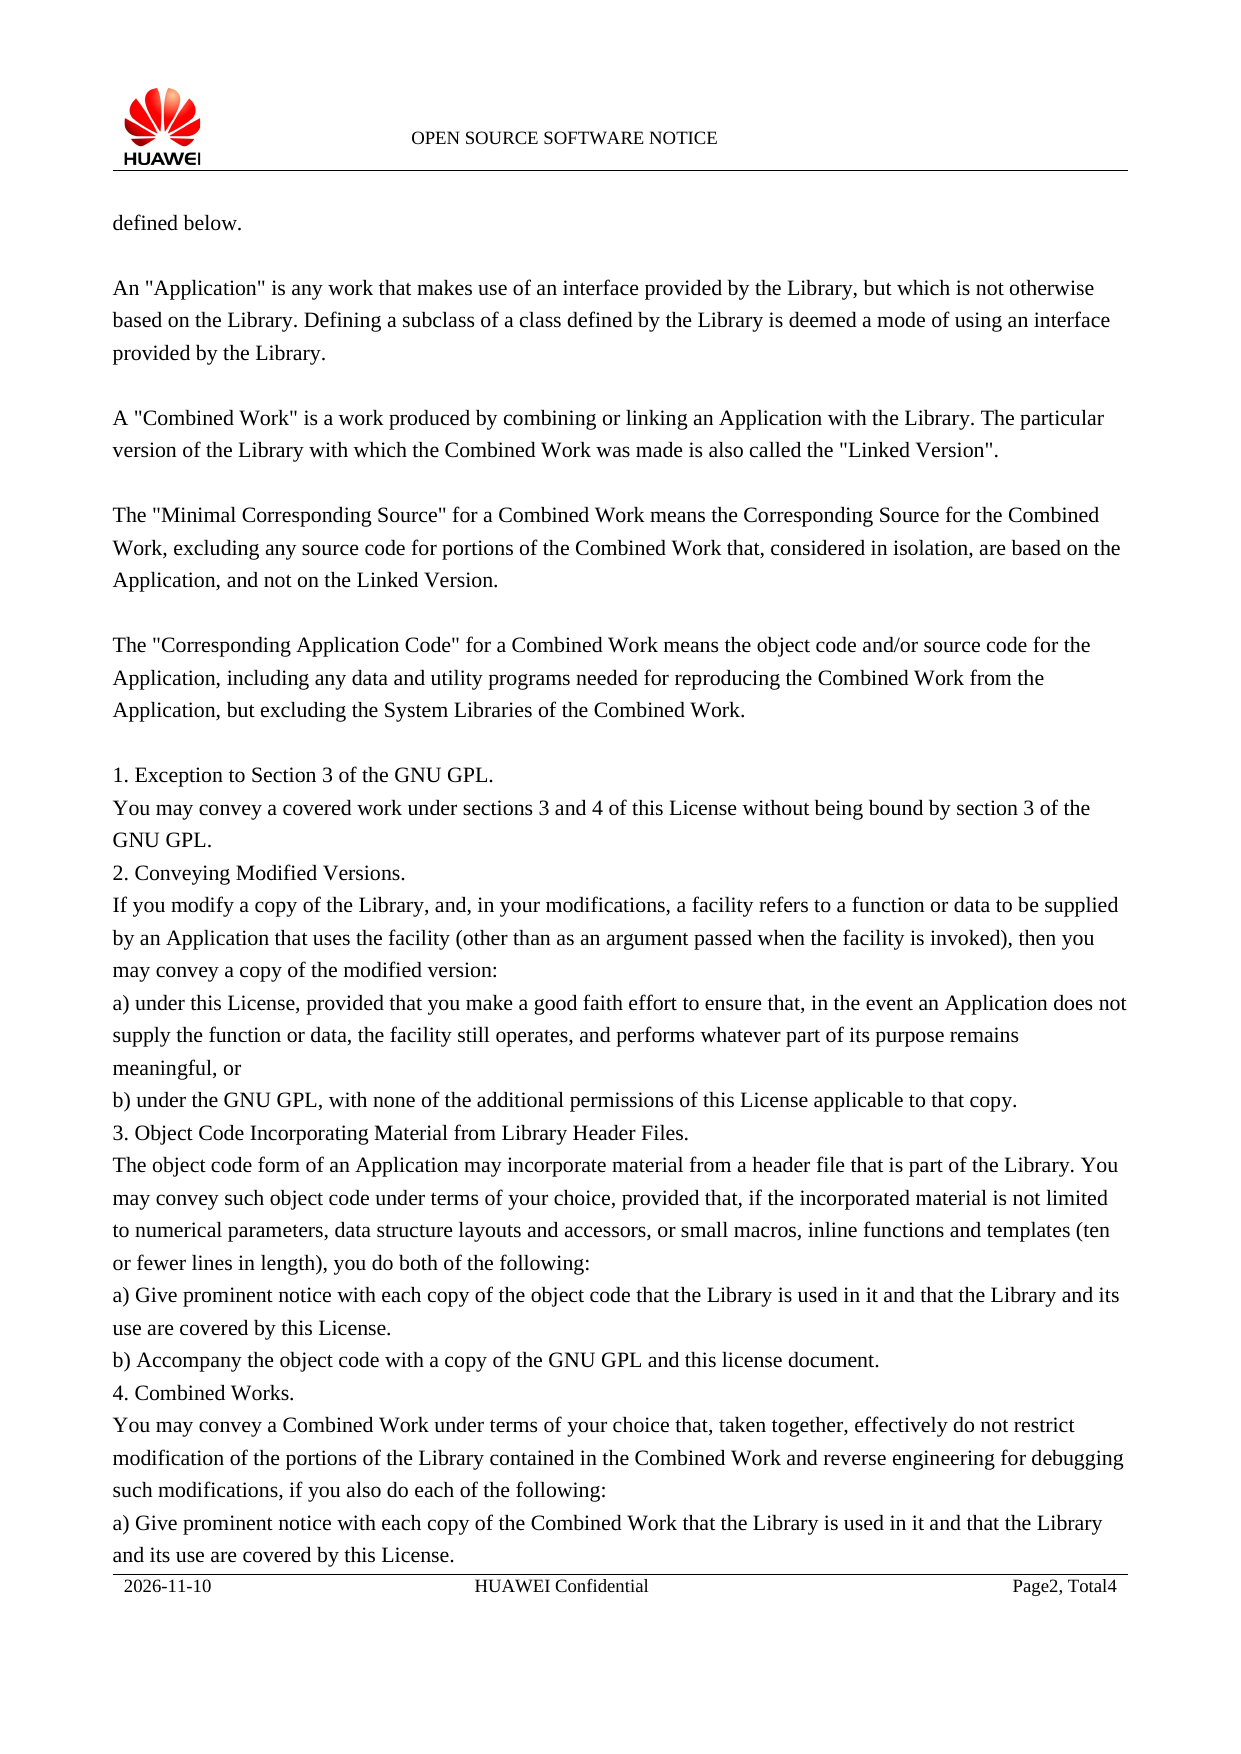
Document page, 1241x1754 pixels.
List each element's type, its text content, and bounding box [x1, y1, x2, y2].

picture [124, 88, 201, 165]
